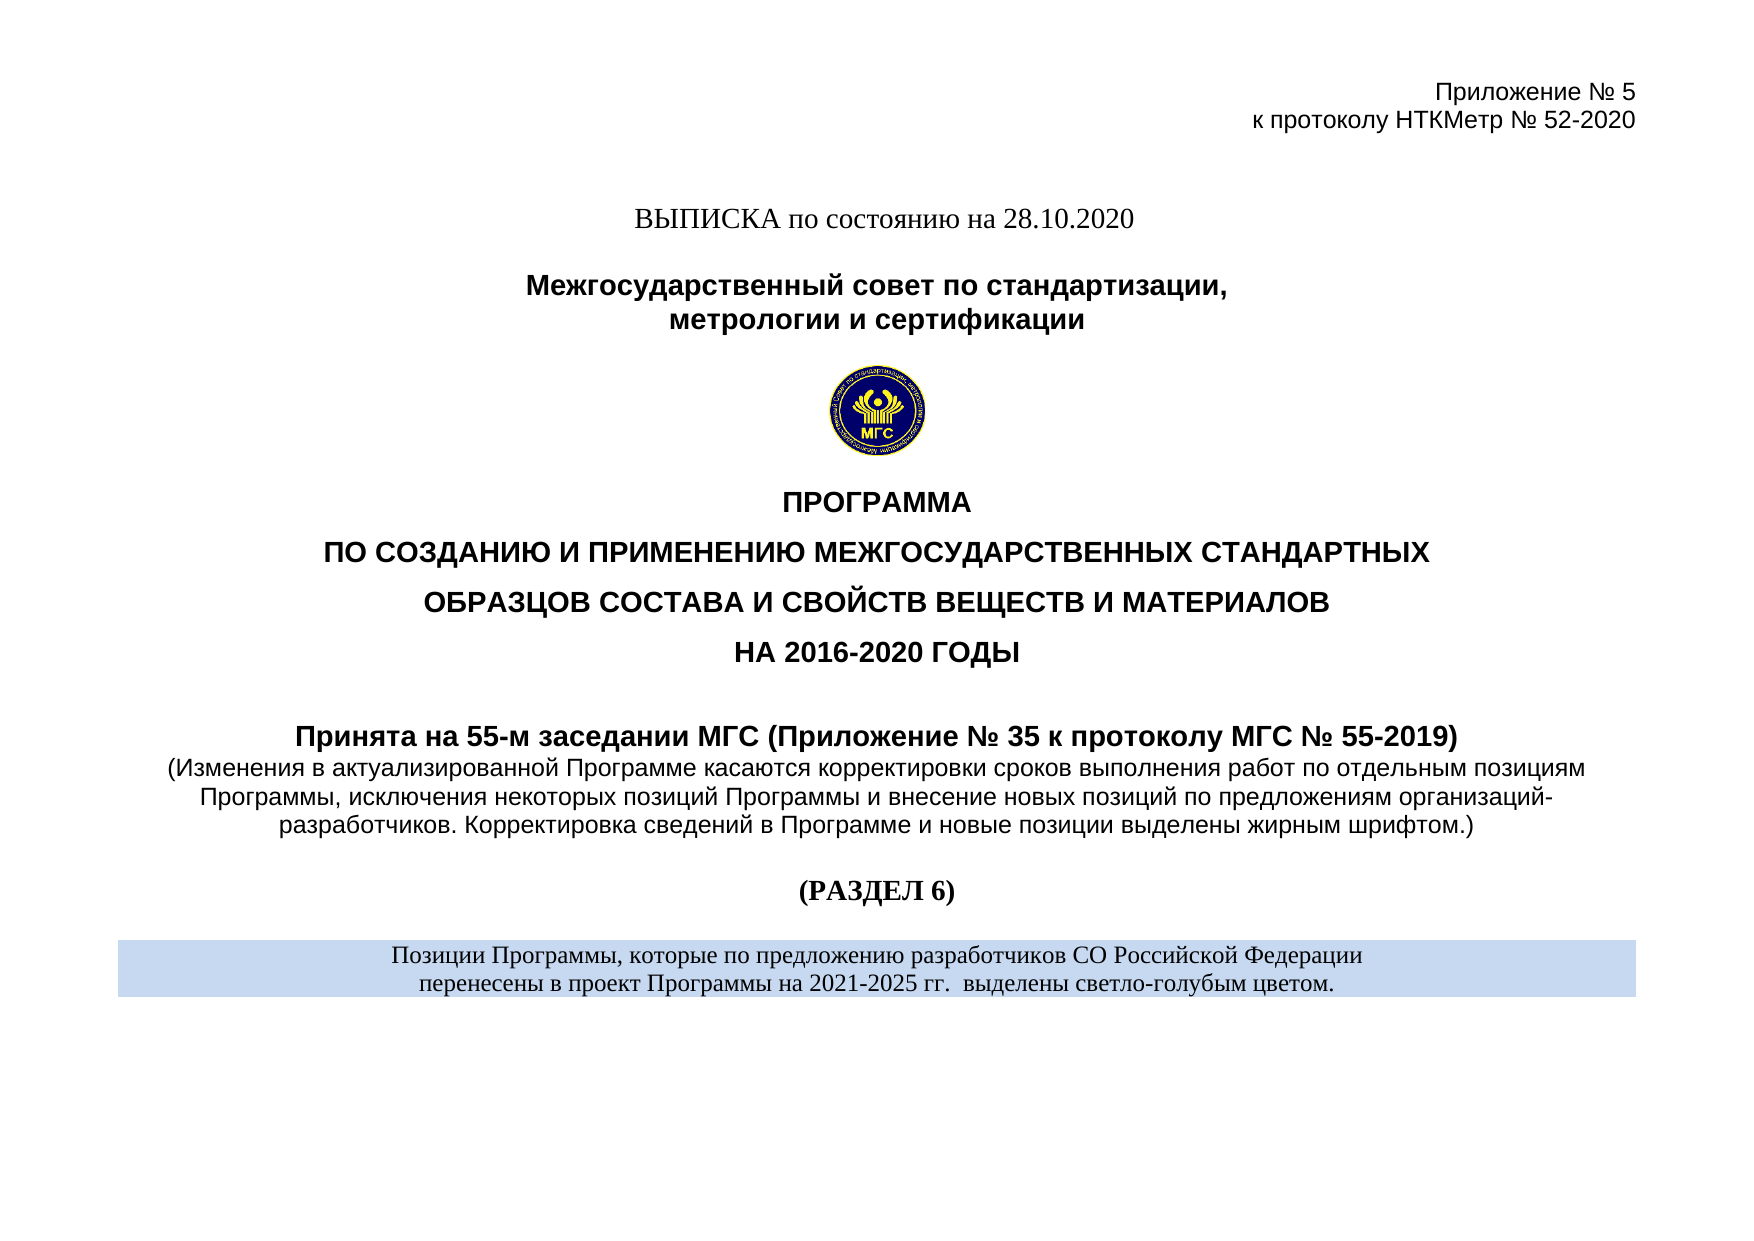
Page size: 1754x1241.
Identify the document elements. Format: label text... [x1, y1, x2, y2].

text ВЫПИСКА по состоянию на 28.10.2020 [133, 201, 1636, 235]
text Позиции Программы, которые по предложению разработчиков СО Российской Федерации [118, 940, 1636, 968]
text Межгосударственный совет по стандартизации, [118, 268, 1636, 302]
text ОБРАЗЦОВ СОСТАВА И СВОЙСТВ ВЕЩЕСТВ И МАТЕРИАЛОВ [118, 585, 1636, 619]
text (РАЗДЕЛ 6) [118, 873, 1636, 906]
subtitle НА 2016-2020 ГОДЫ [118, 636, 1636, 669]
text метрологии и сертификации [118, 302, 1636, 336]
subtitle ПРОГРАММа [118, 484, 1636, 518]
text перенесены в проект Программы на 2021-2025 гг. выделены светло-голубым цветом. [118, 968, 1636, 997]
text Принята на 55-м заседании МГС (Приложение № 35 к протоколу МГС № 55-2019) [118, 719, 1636, 753]
text к протоколу НТКМетр № 52-2020 [1137, 106, 1636, 134]
picture [828, 364, 926, 456]
text Приложение № 5 [1137, 77, 1636, 106]
text (Изменения в актуализированной Программе касаются корректировки сроков выполнения работ по отдельным позициям Программы, исключения некоторых позиций Программы и внесение новых позиций по предложениям организаций-разработчиков. Корректировка сведений в Программе и новые позиции выделены жирным шрифтом.) [118, 753, 1636, 839]
subtitle ПО СОЗДАНИЮ И ПРИМЕНЕНИЮ МЕЖГОСУДАРСТВЕННЫХ СТАНДАРТНЫХ [118, 535, 1636, 568]
